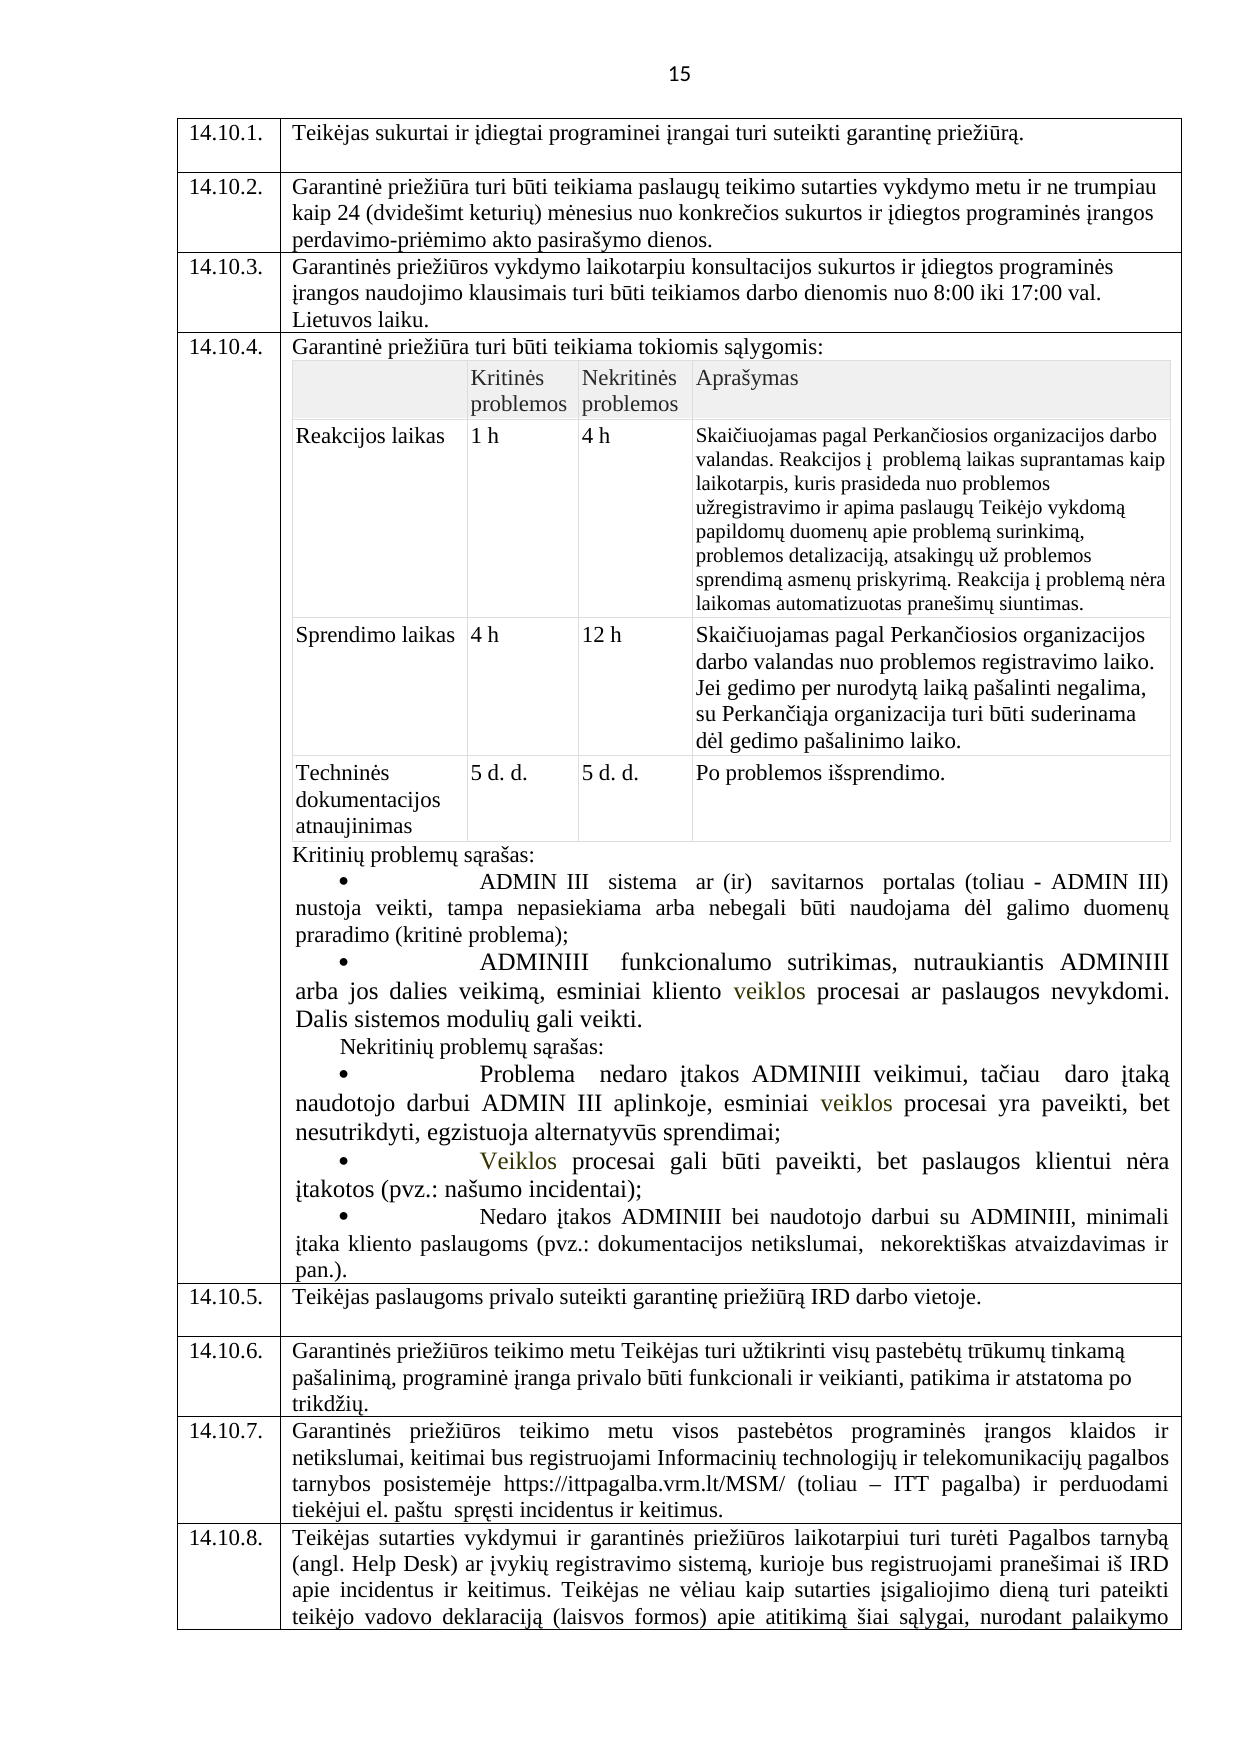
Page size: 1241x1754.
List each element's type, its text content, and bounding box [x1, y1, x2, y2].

table_cell Teikėjas paslaugoms privalo suteikti garantinę priežiūrą IRD darbo vietoje. [281, 1284, 1181, 1336]
table_cell [178, 1524, 280, 1629]
table_cell Garantinė priežiūra turi būti teikiama paslaugų teikimo sutarties vykdymo metu ir ne trumpiau kaip 24 (dvidešimt keturių) mėnesius nuo konkrečios sukurtos ir įdiegtos programinės įrangos perdavimo-priėmimo akto pasirašymo dienos. [281, 173, 1181, 252]
table_cell [178, 173, 280, 252]
table_cell [178, 253, 280, 332]
table_cell Garantinės priežiūros vykdymo laikotarpiu konsultacijos sukurtos ir įdiegtos programinės įrangos naudojimo klausimais turi būti teikiamos darbo dienomis nuo 8:00 iki 17:00 val. Lietuvos laiku. [281, 253, 1181, 332]
table_cell Teikėjas sukurtai ir įdiegtai programinei įrangai turi suteikti garantinę priežiūrą. [281, 119, 1181, 172]
table_cell [178, 333, 280, 1282]
table_cell [178, 119, 280, 172]
table_cell Garantinė priežiūra turi būti teikiama tokiomis sąlygomis: Kritinių problemų sąrašas: ADMIN III sistema ar (ir) savitarnos portalas (toliau - ADMIN III) nustoja veikti, tampa nepasiekiama arba nebegali būti naudojama dėl galimo duomenų praradimo (kritinė problema); ADMINIII funkcionalumo sutrikimas, nutraukiantis ADMINIII arba jos dalies veikimą, esminiai kliento veiklos procesai ar paslaugos nevykdomi. Dalis sistemos modulių gali veikti. Nekritinių problemų sąrašas: Problema nedaro įtakos ADMINIII veikimui, tačiau daro įtaką naudotojo darbui ADMIN III aplinkoje, esminiai veiklos procesai yra paveikti, bet nesutrikdyti, egzistuoja alternatyvūs sprendimai; Veiklos procesai gali būti paveikti, bet paslaugos klientui nėra įtakotos (pvz.: našumo incidentai); Nedaro įtakos ADMINIII bei naudotojo darbui su ADMINIII, minimali įtaka kliento paslaugoms (pvz.: dokumentacijos netikslumai, nekorektiškas atvaizdavimas ir pan.). [281, 333, 1181, 1282]
table_cell Garantinės priežiūros teikimo metu Teikėjas turi užtikrinti visų pastebėtų trūkumų tinkamą pašalinimą, programinė įranga privalo būti funkcionali ir veikianti, patikima ir atstatoma po trikdžių. [281, 1337, 1181, 1416]
table_cell [178, 1417, 280, 1523]
table_cell [178, 1284, 280, 1336]
table_cell Garantinės priežiūros teikimo metu visos pastebėtos programinės įrangos klaidos ir netikslumai, keitimai bus registruojami Informacinių technologijų ir telekomunikacijų pagalbos tarnybos posistemėje https://ittpagalba.vrm.lt/MSM/ (toliau – ITT pagalba) ir perduodami tiekėjui el. paštu spręsti incidentus ir keitimus. [281, 1417, 1181, 1523]
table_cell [281, 1524, 1181, 1629]
table_cell [178, 1337, 280, 1416]
